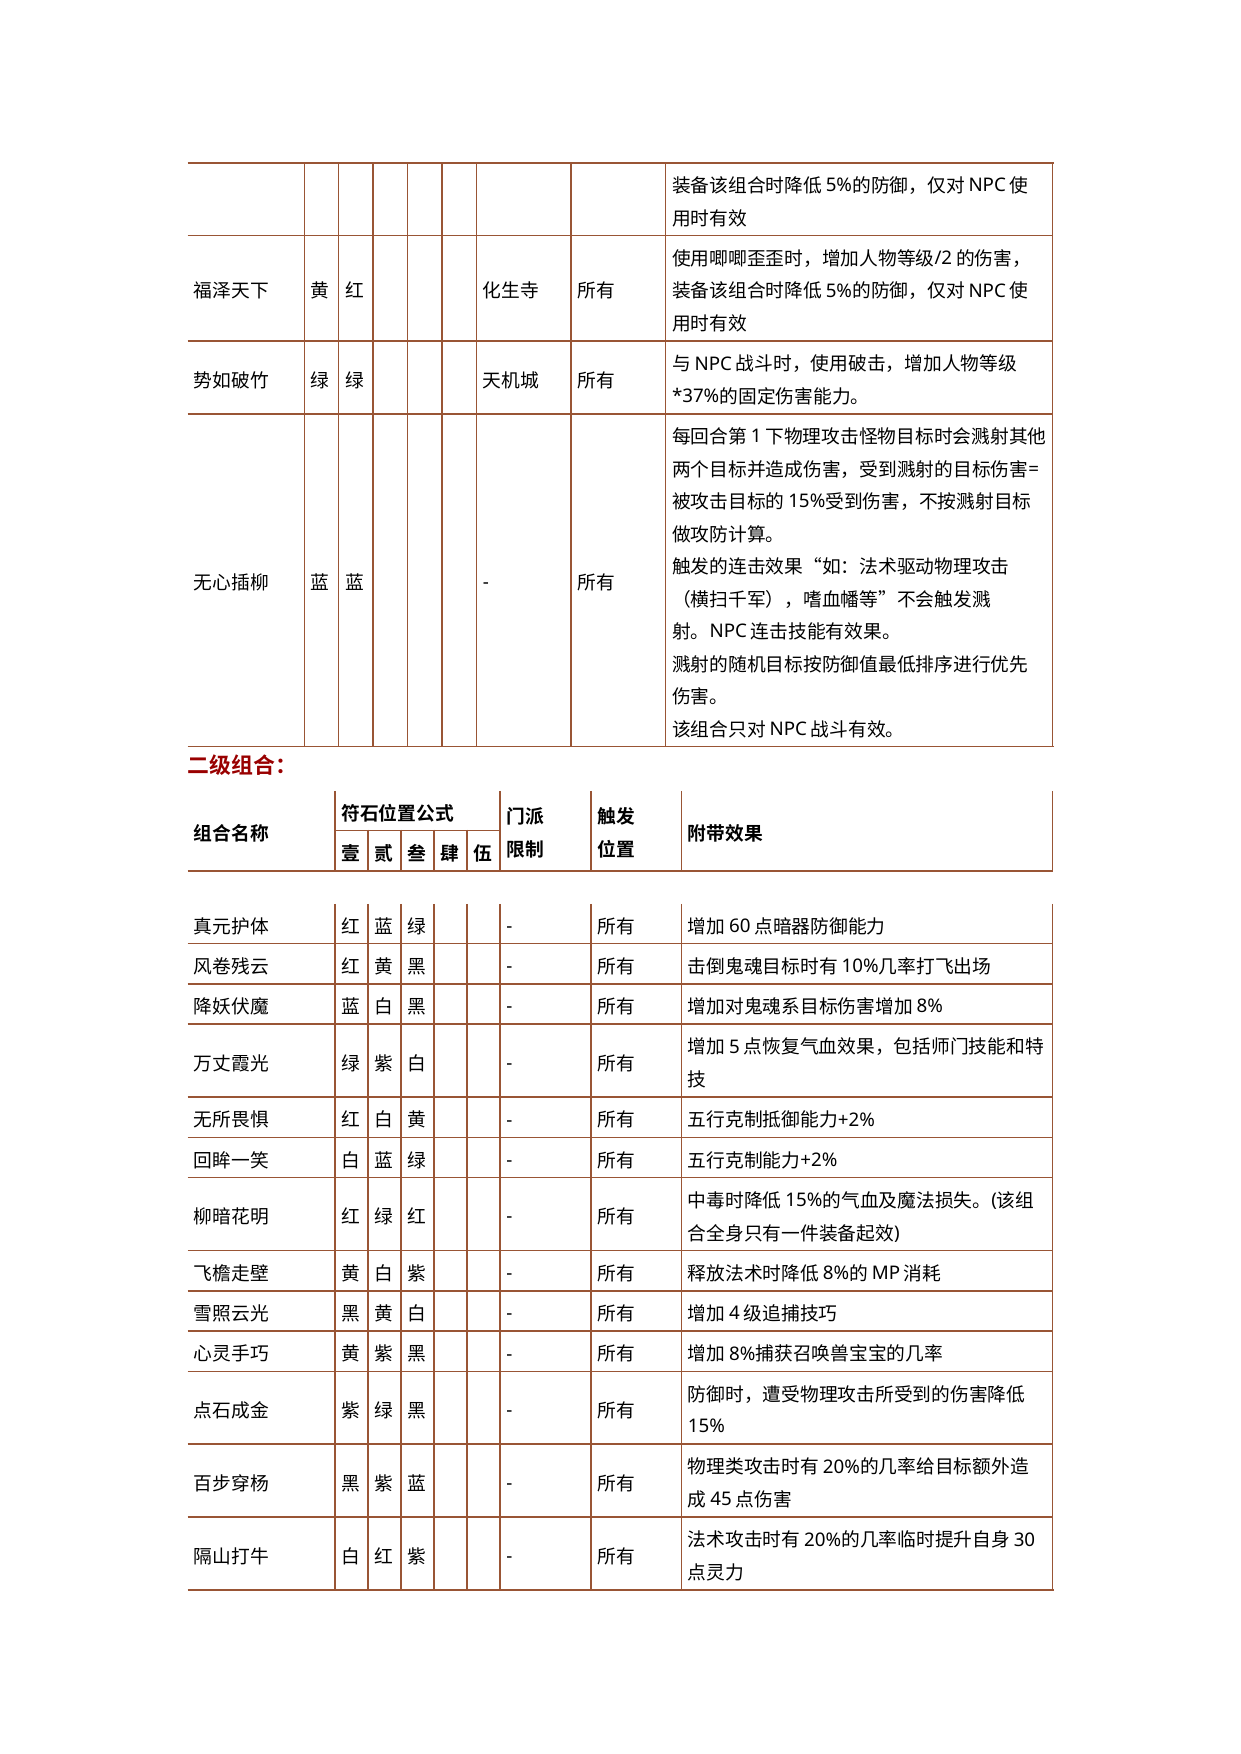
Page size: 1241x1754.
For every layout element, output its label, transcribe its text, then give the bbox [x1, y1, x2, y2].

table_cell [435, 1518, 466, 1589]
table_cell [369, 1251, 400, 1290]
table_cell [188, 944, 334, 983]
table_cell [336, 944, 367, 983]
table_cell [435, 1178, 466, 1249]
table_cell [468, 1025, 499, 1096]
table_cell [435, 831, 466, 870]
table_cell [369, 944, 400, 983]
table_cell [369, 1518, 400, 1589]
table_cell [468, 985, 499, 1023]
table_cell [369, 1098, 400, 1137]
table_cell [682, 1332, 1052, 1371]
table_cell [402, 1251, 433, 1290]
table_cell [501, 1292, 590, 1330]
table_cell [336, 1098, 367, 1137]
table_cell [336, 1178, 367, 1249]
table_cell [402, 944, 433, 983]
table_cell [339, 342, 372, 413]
subtitle 二级组合： [187, 747, 1053, 780]
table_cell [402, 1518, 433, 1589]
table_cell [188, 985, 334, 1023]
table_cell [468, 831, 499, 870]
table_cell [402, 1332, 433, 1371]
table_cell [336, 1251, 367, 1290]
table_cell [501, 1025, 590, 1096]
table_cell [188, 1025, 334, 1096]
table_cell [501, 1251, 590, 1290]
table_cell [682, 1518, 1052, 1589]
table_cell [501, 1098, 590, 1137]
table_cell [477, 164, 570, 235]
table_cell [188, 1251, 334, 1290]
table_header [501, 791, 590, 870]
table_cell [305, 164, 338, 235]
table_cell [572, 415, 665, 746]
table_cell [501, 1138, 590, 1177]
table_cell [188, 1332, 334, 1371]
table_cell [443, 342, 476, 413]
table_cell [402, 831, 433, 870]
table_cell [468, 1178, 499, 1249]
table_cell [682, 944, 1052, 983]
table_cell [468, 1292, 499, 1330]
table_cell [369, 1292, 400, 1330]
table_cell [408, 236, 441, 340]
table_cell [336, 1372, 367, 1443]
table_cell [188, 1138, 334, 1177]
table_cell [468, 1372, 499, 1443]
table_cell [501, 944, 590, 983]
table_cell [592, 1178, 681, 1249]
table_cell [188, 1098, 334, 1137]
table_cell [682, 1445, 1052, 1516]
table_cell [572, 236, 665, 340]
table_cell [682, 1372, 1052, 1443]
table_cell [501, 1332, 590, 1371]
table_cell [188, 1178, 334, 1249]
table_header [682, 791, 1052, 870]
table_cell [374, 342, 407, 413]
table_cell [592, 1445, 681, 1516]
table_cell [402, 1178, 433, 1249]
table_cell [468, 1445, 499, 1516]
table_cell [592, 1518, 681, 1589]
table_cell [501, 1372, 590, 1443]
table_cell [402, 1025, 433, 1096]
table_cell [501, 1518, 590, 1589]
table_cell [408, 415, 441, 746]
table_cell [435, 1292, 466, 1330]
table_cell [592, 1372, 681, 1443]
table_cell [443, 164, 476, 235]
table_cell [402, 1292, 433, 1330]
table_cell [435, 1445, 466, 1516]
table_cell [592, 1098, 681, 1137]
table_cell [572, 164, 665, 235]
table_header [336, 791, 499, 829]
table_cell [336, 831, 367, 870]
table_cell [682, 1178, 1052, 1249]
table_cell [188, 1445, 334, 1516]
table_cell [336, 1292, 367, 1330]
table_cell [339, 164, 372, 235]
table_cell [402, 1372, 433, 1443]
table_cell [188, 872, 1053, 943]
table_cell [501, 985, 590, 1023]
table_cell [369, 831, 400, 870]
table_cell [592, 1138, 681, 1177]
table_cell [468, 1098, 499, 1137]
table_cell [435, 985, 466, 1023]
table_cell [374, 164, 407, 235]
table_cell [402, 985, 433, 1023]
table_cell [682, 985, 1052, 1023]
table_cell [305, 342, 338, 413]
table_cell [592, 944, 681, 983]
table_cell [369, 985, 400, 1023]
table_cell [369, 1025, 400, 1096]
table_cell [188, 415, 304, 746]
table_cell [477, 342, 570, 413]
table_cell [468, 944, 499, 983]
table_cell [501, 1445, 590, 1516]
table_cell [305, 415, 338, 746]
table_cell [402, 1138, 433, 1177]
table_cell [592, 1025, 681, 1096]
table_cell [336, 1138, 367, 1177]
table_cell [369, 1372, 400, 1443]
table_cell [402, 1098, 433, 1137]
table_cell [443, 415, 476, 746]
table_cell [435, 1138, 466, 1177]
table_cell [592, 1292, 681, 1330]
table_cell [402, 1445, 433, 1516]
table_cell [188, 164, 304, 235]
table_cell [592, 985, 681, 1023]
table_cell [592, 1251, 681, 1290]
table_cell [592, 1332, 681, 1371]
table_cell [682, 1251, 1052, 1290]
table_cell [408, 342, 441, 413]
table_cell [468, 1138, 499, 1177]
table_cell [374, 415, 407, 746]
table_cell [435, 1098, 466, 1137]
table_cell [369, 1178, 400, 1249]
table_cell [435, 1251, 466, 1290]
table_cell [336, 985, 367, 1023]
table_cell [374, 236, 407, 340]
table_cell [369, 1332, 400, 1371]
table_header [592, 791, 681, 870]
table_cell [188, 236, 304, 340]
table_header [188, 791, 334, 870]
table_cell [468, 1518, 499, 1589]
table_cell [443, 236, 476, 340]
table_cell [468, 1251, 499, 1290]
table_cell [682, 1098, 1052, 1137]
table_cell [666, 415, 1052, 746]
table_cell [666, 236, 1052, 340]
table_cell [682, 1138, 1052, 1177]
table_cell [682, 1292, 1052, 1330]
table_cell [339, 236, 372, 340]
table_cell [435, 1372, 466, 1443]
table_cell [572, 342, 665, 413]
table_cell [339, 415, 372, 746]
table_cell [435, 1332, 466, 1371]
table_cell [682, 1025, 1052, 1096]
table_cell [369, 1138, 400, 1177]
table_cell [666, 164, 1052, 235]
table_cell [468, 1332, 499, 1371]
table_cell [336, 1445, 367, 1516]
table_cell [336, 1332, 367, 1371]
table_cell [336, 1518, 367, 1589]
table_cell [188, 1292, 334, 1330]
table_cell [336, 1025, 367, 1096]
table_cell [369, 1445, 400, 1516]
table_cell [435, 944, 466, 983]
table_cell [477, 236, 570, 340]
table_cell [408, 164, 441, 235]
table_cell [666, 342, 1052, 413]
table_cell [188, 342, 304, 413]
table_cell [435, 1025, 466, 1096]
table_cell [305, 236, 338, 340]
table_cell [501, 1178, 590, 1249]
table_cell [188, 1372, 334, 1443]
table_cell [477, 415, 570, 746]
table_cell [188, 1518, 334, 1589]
